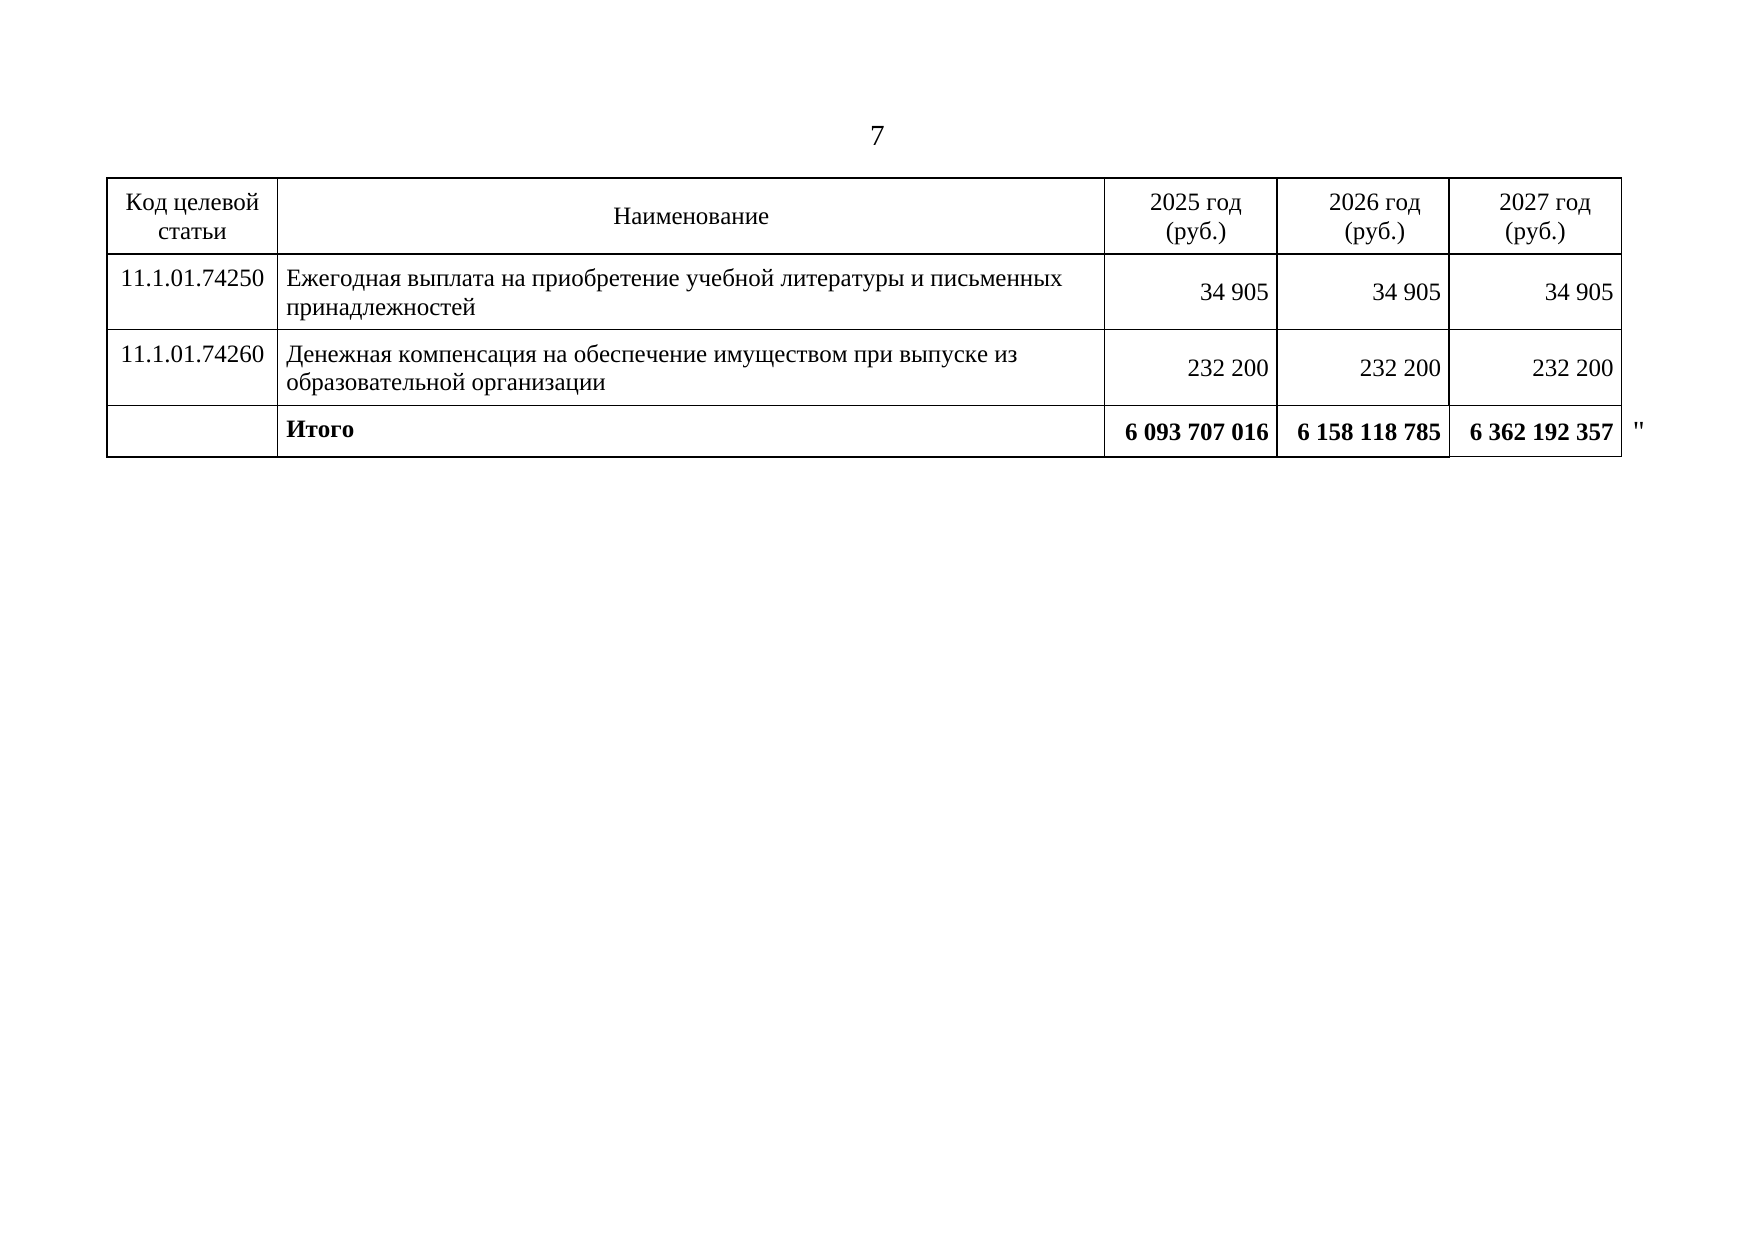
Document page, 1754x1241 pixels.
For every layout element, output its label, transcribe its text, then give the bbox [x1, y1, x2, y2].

table_cell 34 905 [1105, 255, 1276, 329]
table_cell [108, 406, 277, 456]
table_cell Денежная компенсация на обеспечение имуществом при выпуске из образовательной организации [278, 330, 1104, 404]
table_cell Итого [278, 406, 1104, 456]
table_cell 34 905 [1278, 255, 1448, 329]
table_cell 232 200 [1278, 330, 1448, 404]
table_cell 6 158 118 785 [1278, 406, 1449, 456]
table_header [1450, 179, 1621, 253]
table_cell Ежегодная выплата на приобретение учебной литературы и письменных принадлежностей [278, 255, 1104, 329]
table_cell " [1622, 405, 1754, 456]
table_cell 6 362 192 357 [1450, 406, 1621, 456]
table_header [278, 179, 1104, 253]
table_header [1278, 179, 1448, 253]
table_cell 6 093 707 016 [1105, 406, 1276, 456]
table_cell 34 905 [1450, 255, 1621, 329]
table_cell 11.1.01.74250 [108, 255, 277, 329]
table_header [108, 179, 277, 253]
table_cell 11.1.01.74260 [108, 330, 277, 404]
table_header [1105, 179, 1276, 253]
table_cell 232 200 [1450, 330, 1621, 404]
table_cell 232 200 [1105, 330, 1276, 404]
